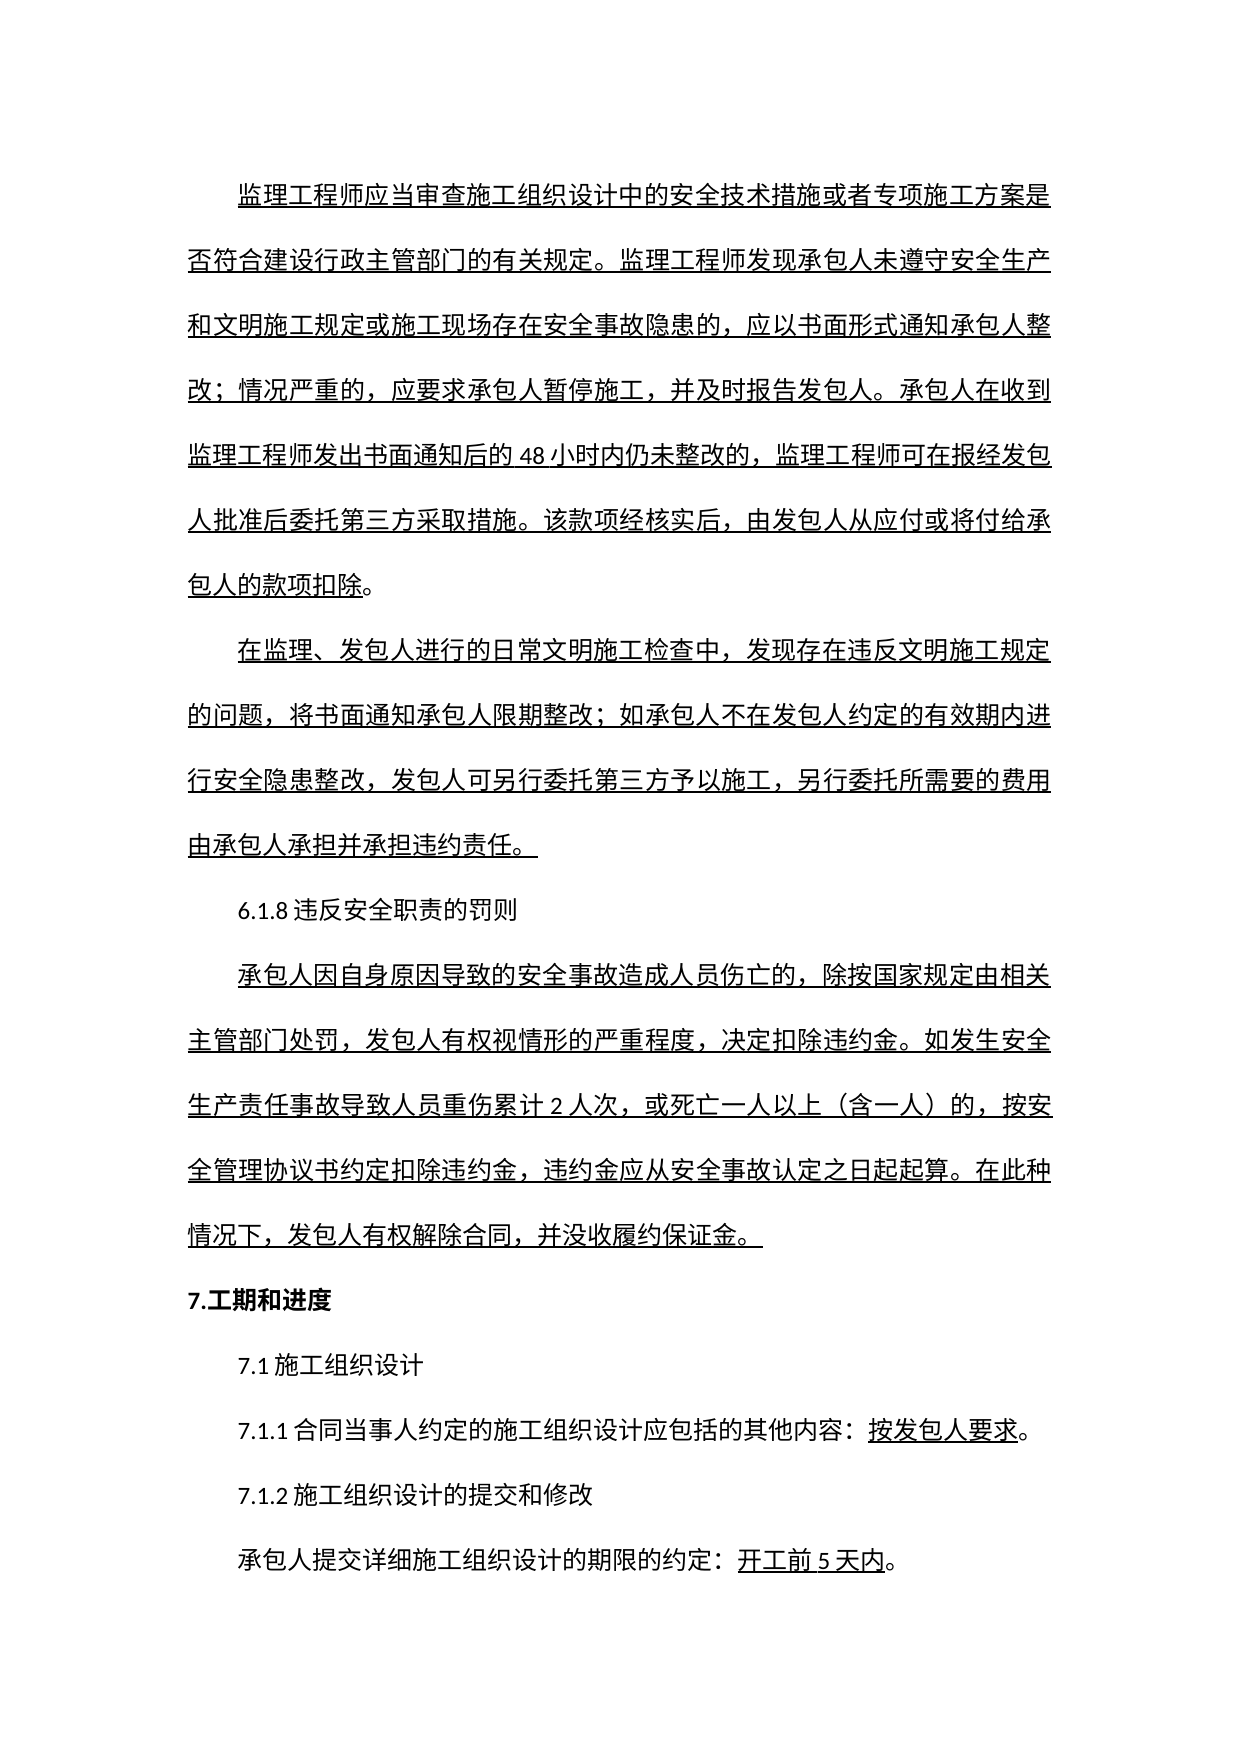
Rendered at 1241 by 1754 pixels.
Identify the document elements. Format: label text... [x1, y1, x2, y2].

text 承包人提交详细施工组织设计的期限的约定：开工前5天内。 [187, 1527, 1053, 1592]
text 7.1施工组织设计 [187, 1332, 1053, 1397]
text 承包人因自身原因导致的安全事故造成人员伤亡的，除按国家规定由相关主管部门处罚，发包人有权视情形的严重程度，决定扣除违约金。如发生安全生产责任事故导致人员重伤累计2人次，或死亡一人以上（含一人）的，按安全管理协议书约定扣除违约金，违约金应从安全事故认定之日起起算。在此种情况下，发包人有权解除合同，并没收履约保证金。 [187, 1117, 1053, 1267]
text 7.1.1合同当事人约定的施工组织设计应包括的其他内容：按发包人要求。 [187, 1397, 1053, 1462]
text 承包人因自身原因导致的安全事故造成人员伤亡的，除按国家规定由相关主管部门处罚，发包人有权视情形的严重程度，决定扣除违约金。如发生安全生产责任事故导致人员重伤累计2人次，或死亡一人以上（含一人）的，按安全管理协议书约定扣除违约金，违约金应从安全事故认定之日起起算。在此种情况下，发包人有权解除合同，并没收履约保证金。 [187, 942, 1053, 1116]
text 在监理、发包人进行的日常文明施工检查中，发现存在违反文明施工规定的问题，将书面通知承包人限期整改；如承包人不在发包人约定的有效期内进行安全隐患整改，发包人可另行委托第三方予以施工，另行委托所需要的费用由承包人承担并承担违约责任。 [187, 617, 1053, 877]
text 7.1.2施工组织设计的提交和修改 [187, 1462, 1053, 1527]
text 监理工程师应当审查施工组织设计中的安全技术措施或者专项施工方案是否符合建设行政主管部门的有关规定。监理工程师发现承包人未遵守安全生产和文明施工规定或施工现场存在安全事故隐患的，应以书面形式通知承包人整改；情况严重的，应要求承包人暂停施工，并及时报告发包人。承包人在收到监理工程师发出书面通知后的48小时内仍未整改的，监理工程师可在报经发包人批准后委托第三方采取措施。该款项经核实后，由发包人从应付或将付给承包人的款项扣除。 [187, 162, 1053, 617]
text 7.工期和进度 [187, 1267, 1053, 1332]
text 6.1.8违反安全职责的罚则 [187, 877, 1053, 942]
